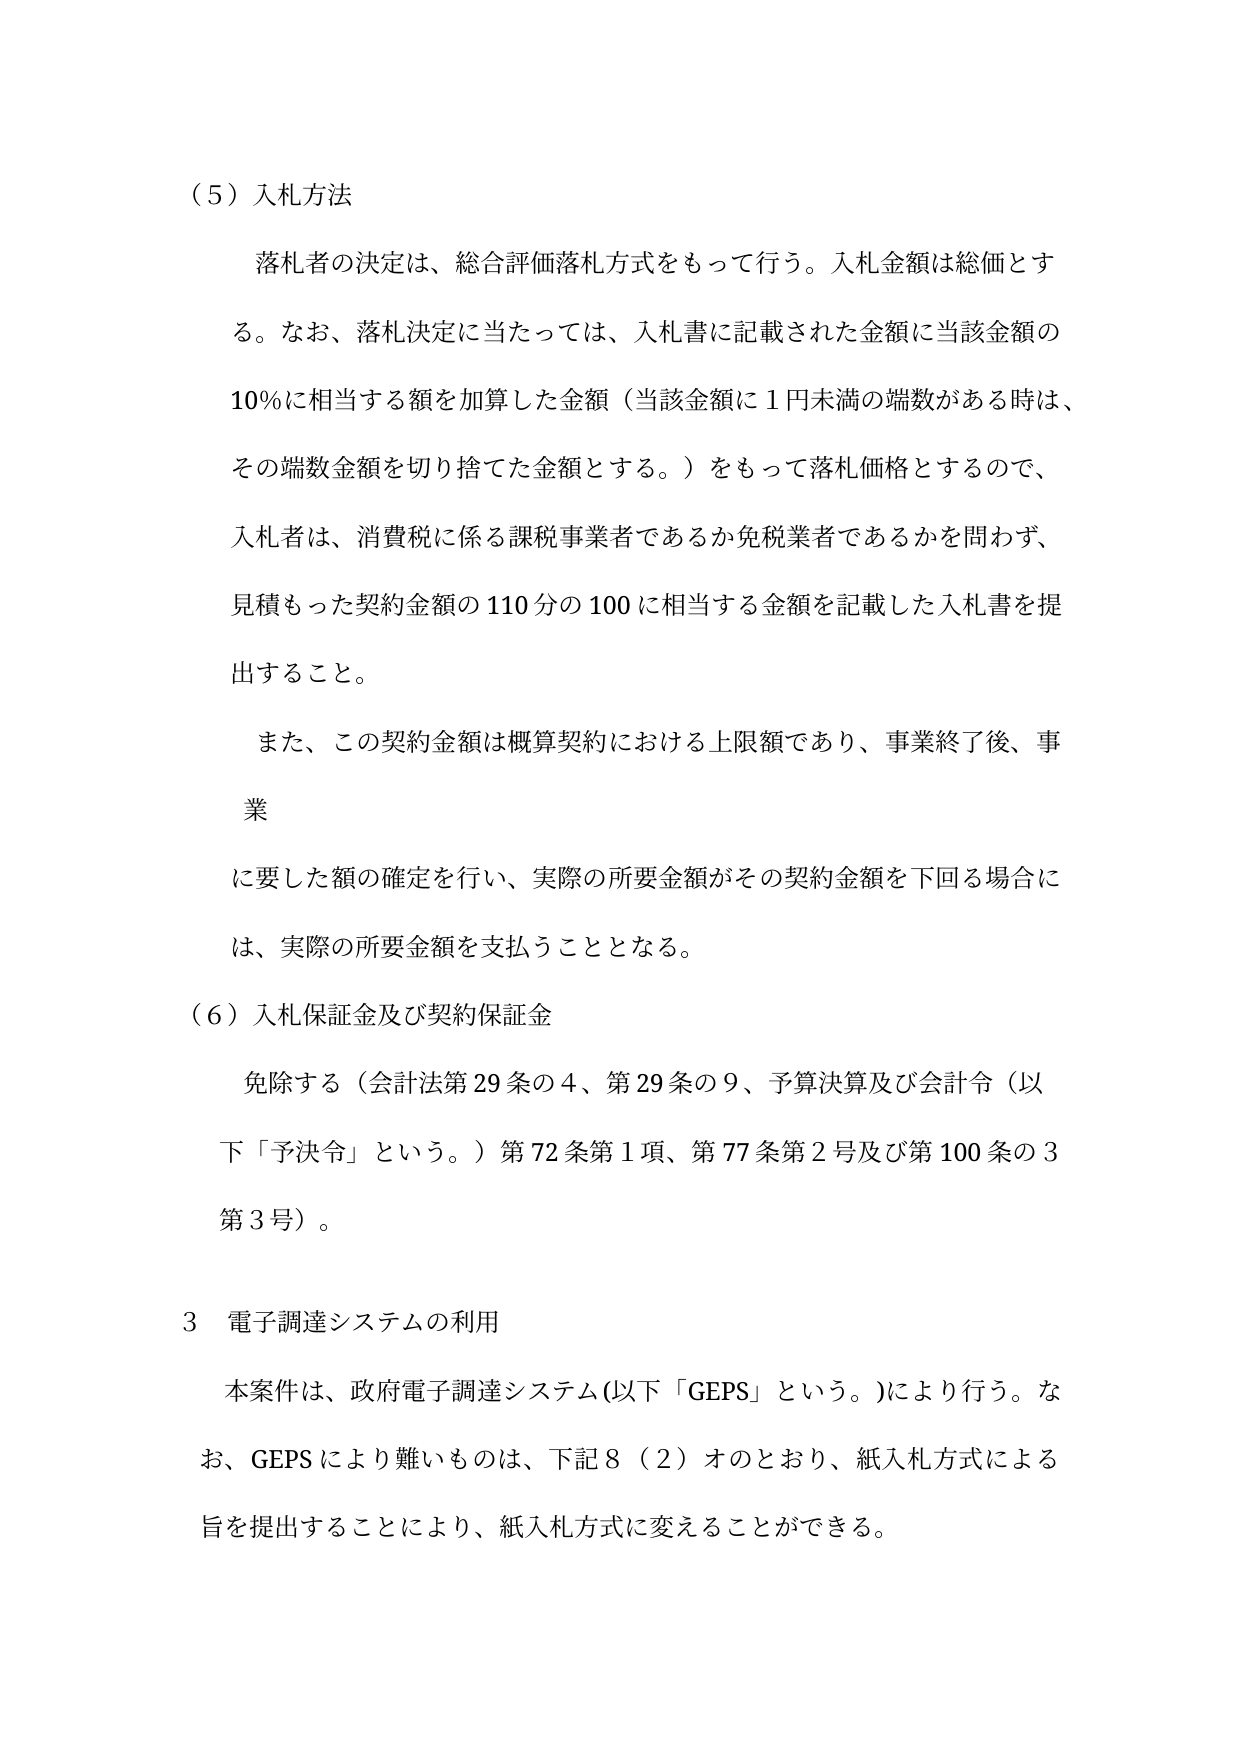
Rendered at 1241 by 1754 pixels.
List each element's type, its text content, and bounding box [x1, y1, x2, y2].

text 落札者の決定は、総合評価落札方式をもって行う。入札金額は総価とす [243, 228, 1063, 296]
text また、この契約金額は概算契約における上限額であり、事業終了後、事業 [243, 706, 1063, 843]
text 本案件は、政府電子調達システム(以下「GEPS」という。)により行う。なお、GEPSにより難いものは、下記８（２）オのとおり、紙入札方式による旨を提出することにより、紙入札方式に変えることができる。 [199, 1355, 1063, 1560]
text 下「予決令」という。）第72条第１項、第77条第２号及び第100条の３第３号）。 [219, 1116, 1063, 1253]
text に要した額の確定を行い、実際の所要金額がその契約金額を下回る場合には、実際の所要金額を支払うこととなる。 [230, 843, 1063, 979]
text （６）入札保証金及び契約保証金 [177, 979, 1063, 1048]
text （５）入札方法 [177, 159, 1063, 228]
text ３ 電子調達システムの利用 [177, 1287, 1063, 1355]
text る。なお、落札決定に当たっては、入札書に記載された金額に当該金額の10％に相当する額を加算した金額（当該金額に１円未満の端数がある時は、その端数金額を切り捨てた金額とする。）をもって落札価格とするので、入札者は、消費税に係る課税事業者であるか免税業者であるかを問わず、見積もった契約金額の110分の100に相当する金額を記載した入札書を提出すること。 [230, 296, 1063, 706]
text 免除する（会計法第29条の４、第29条の９、予算決算及び会計令（以 [243, 1048, 1063, 1116]
